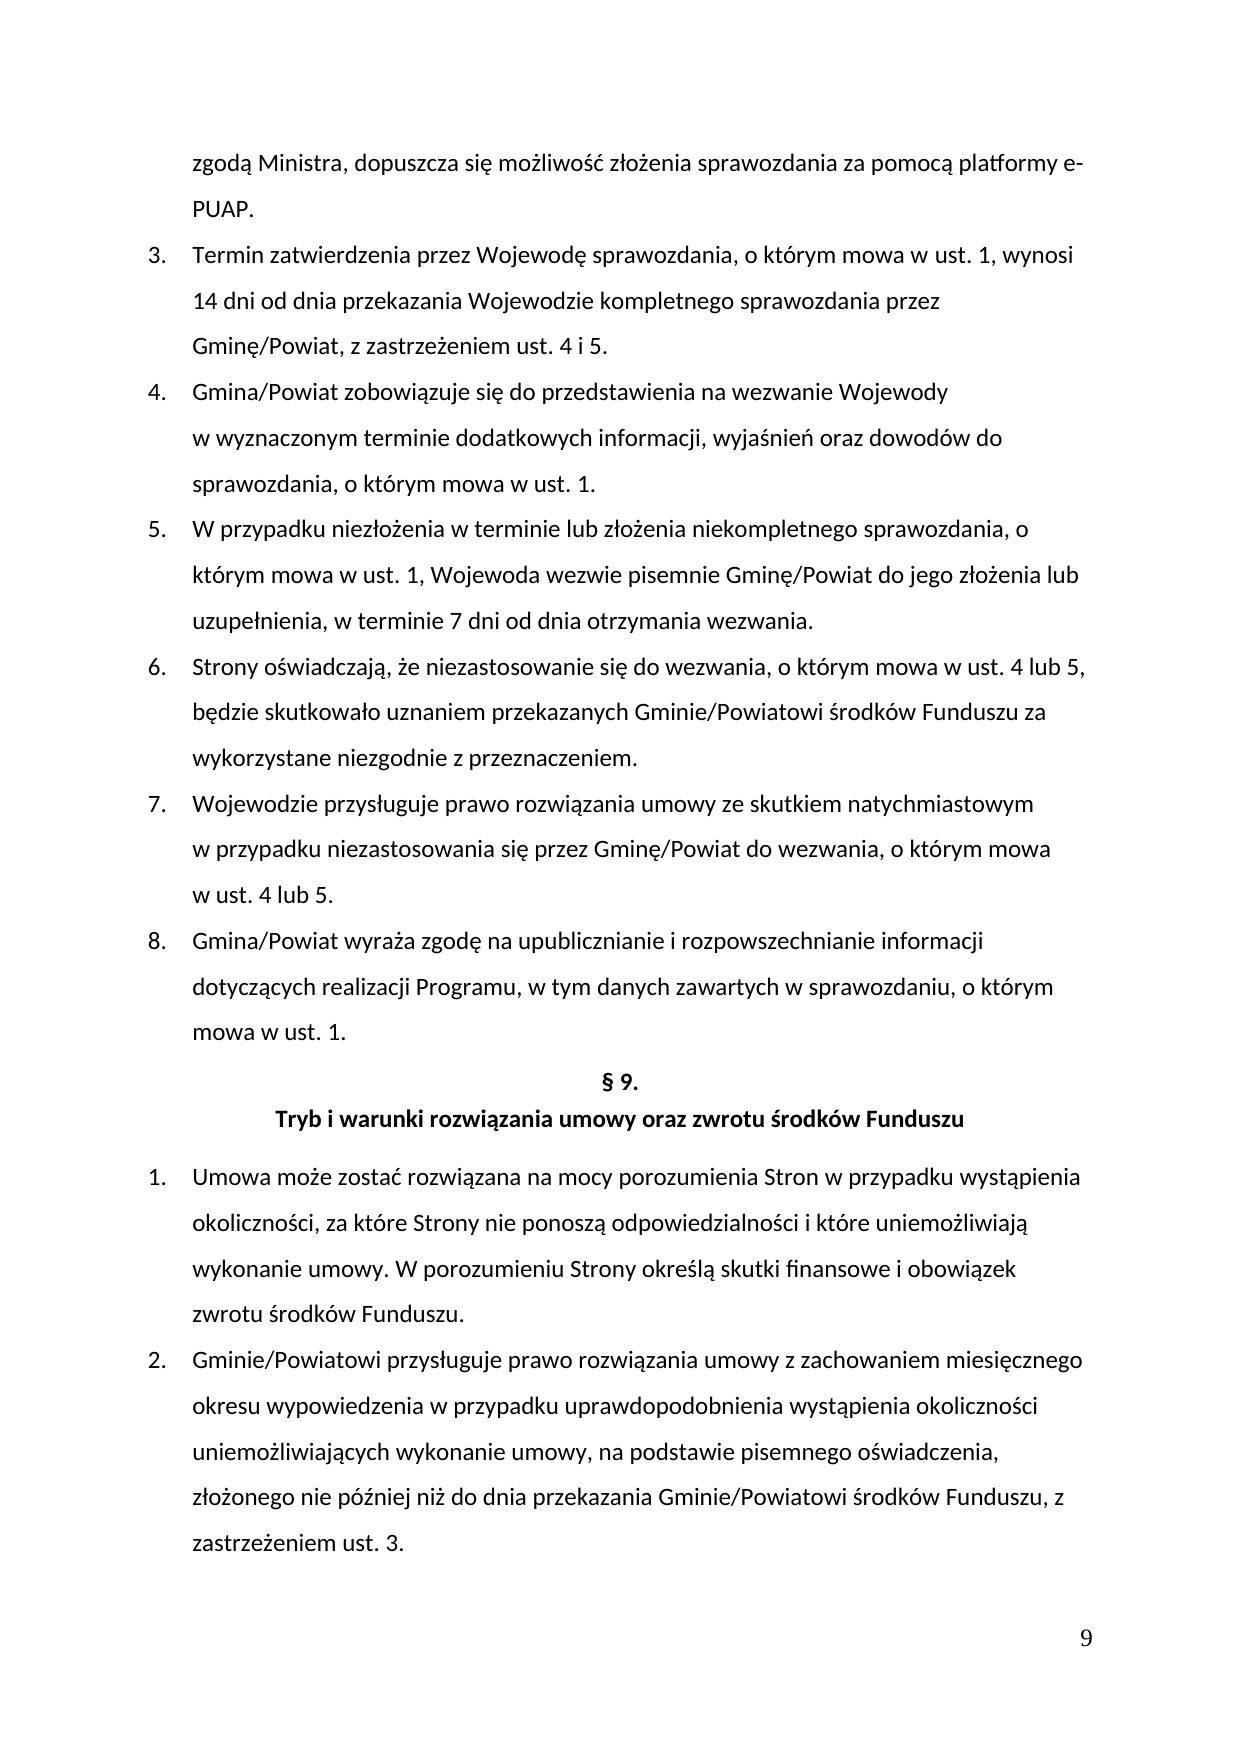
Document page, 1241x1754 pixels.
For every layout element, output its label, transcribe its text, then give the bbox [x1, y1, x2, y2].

list W przypadku niezłożenia w terminie lub złożenia niekompletnego sprawozdania, o którym mowa w ust. 1, Wojewoda wezwie pisemnie Gminę/Powiat do jego złożenia lub uzupełnienia, w terminie 7 dni od dnia otrzymania wezwania. [148, 513, 1093, 635]
list Strony oświadczają, że niezastosowanie się do wezwania, o którym mowa w ust. 4 lub 5, będzie skutkowało uznaniem przekazanych Gminie/Powiatowi środków Funduszu za wykorzystane niezgodnie z przeznaczeniem. [148, 651, 1093, 773]
subtitle Tryb i warunki rozwiązania umowy oraz zwrotu środków Funduszu [148, 1103, 1093, 1134]
subtitle § 9. [148, 1066, 1093, 1097]
list Gmina/Powiat zobowiązuje się do przedstawienia na wezwanie Wojewody w wyznaczonym terminie dodatkowych informacji, wyjaśnień oraz dowodów do sprawozdania, o którym mowa w ust. 1. [148, 376, 1093, 498]
list Umowa może zostać rozwiązana na mocy porozumienia Stron w przypadku wystąpienia okoliczności, za które Strony nie ponoszą odpowiedzialności i które uniemożliwiają wykonanie umowy. W porozumieniu Strony określą skutki finansowe i obowiązek zwrotu środków Funduszu. [148, 1161, 1093, 1329]
list Termin zatwierdzenia przez Wojewodę sprawozdania, o którym mowa w ust. 1, wynosi 14 dni od dnia przekazania Wojewodzie kompletnego sprawozdania przez Gminę/Powiat, z zastrzeżeniem ust. 4 i 5. [148, 239, 1093, 361]
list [148, 148, 1093, 224]
list Wojewodzie przysługuje prawo rozwiązania umowy ze skutkiem natychmiastowym w przypadku niezastosowania się przez Gminę/Powiat do wezwania, o którym mowa w ust. 4 lub 5. [148, 788, 1093, 910]
list Gminie/Powiatowi przysługuje prawo rozwiązania umowy z zachowaniem miesięcznego okresu wypowiedzenia w przypadku uprawdopodobnienia wystąpienia okoliczności uniemożliwiających wykonanie umowy, na podstawie pisemnego oświadczenia, złożonego nie później niż do dnia przekazania Gminie/Powiatowi środków Funduszu, z zastrzeżeniem ust. 3. [148, 1344, 1093, 1558]
list Gmina/Powiat wyraża zgodę na upublicznianie i rozpowszechnianie informacji dotyczących realizacji Programu, w tym danych zawartych w sprawozdaniu, o którym mowa w ust. 1. [148, 925, 1093, 1047]
